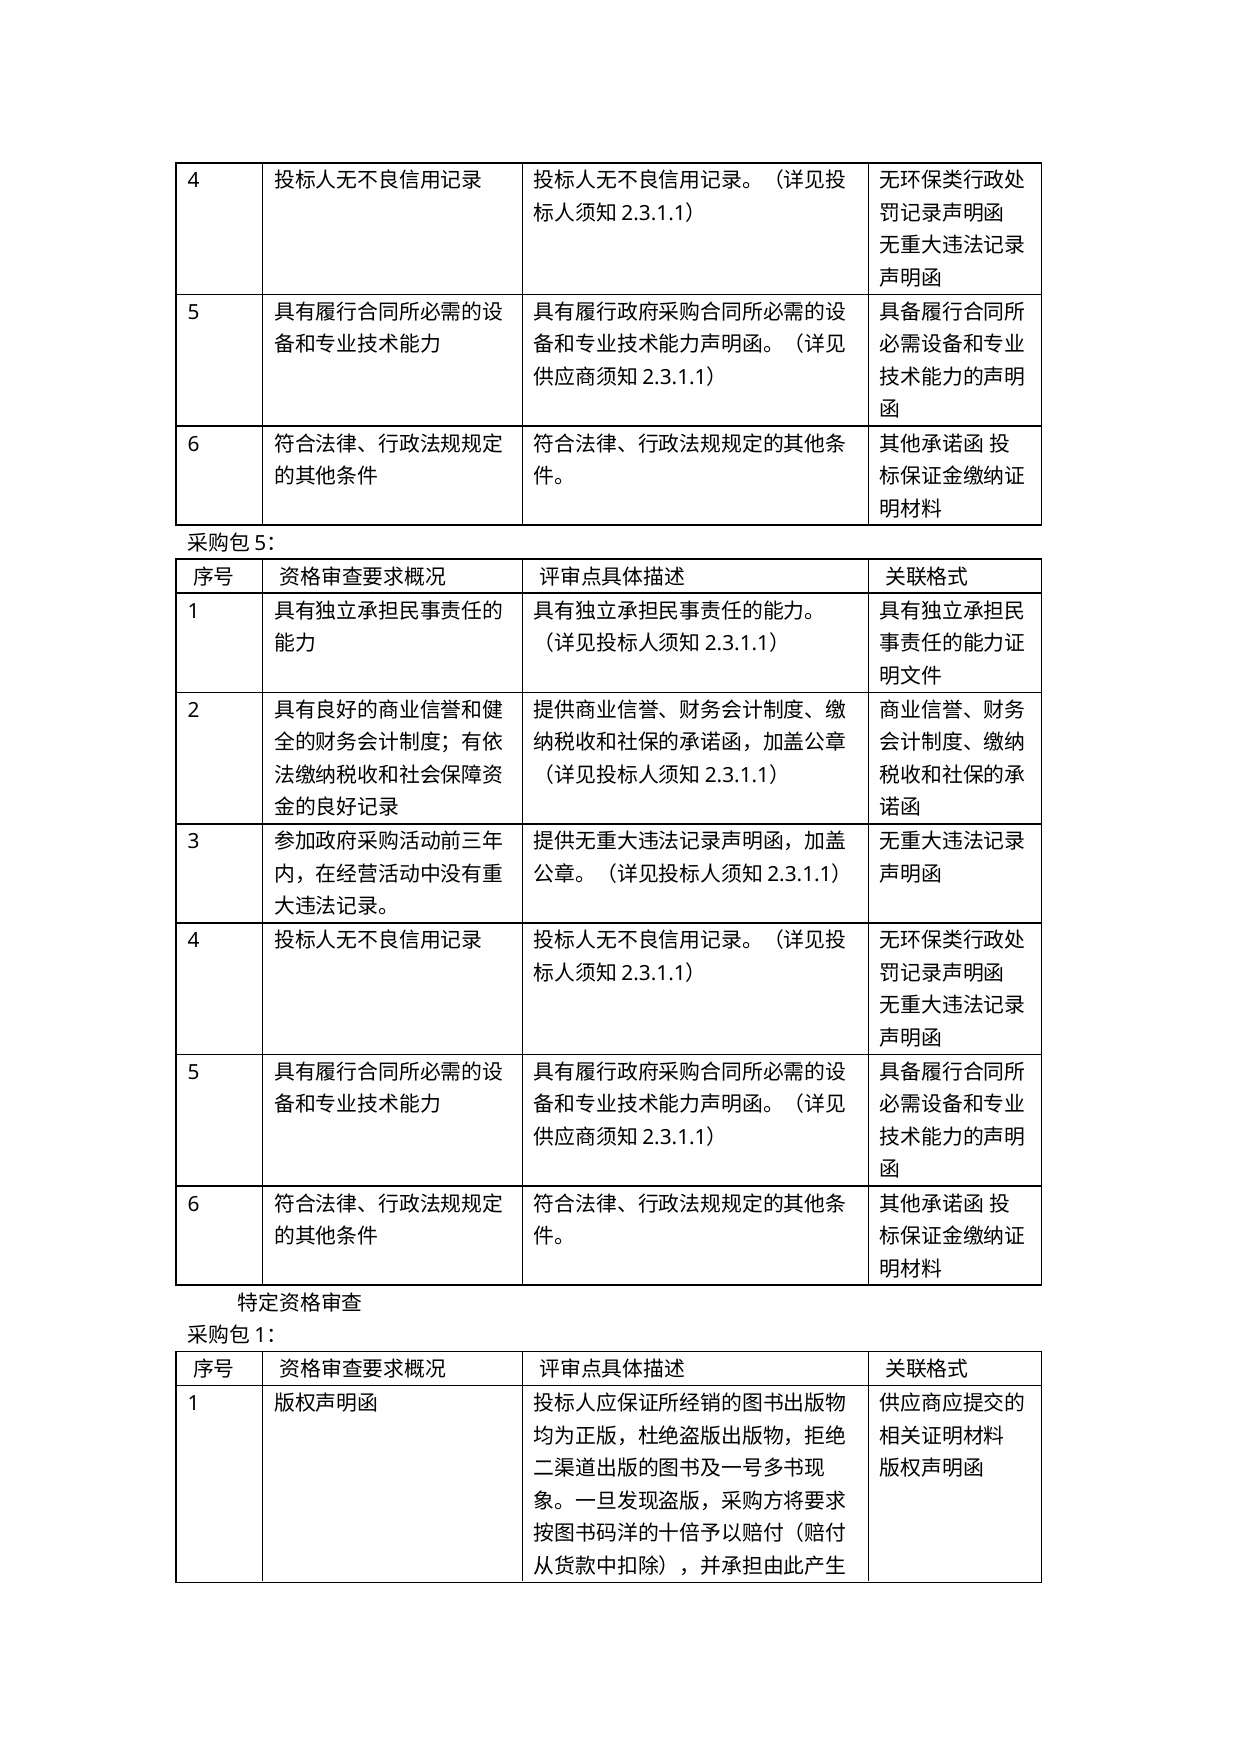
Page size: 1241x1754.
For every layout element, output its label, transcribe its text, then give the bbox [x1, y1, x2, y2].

table_cell 6 [177, 1187, 262, 1284]
table_cell 2 [177, 693, 262, 823]
table_header 关联格式 [869, 560, 1041, 592]
table_header 资格审查要求概况 [263, 1352, 522, 1385]
table_cell 4 [177, 924, 262, 1053]
table_cell 具有履行合同所必需的设备和专业技术能力 [263, 1055, 522, 1185]
table_cell 提供无重大违法记录声明函，加盖公章。（详见投标人须知2.3.1.1） [523, 825, 868, 922]
table_cell 具有履行合同所必需的设备和专业技术能力 [263, 295, 522, 425]
table_cell 供应商应提交的相关证明材料 版权声明函 [869, 1386, 1041, 1581]
table_cell 无环保类行政处罚记录声明函 无重大违法记录声明函 [869, 164, 1041, 293]
table_cell 符合法律、行政法规规定的其他条件。 [523, 427, 868, 524]
table_cell 具有独立承担民事责任的能力证明文件 [869, 594, 1041, 691]
table_cell 无重大违法记录声明函 [869, 825, 1041, 922]
table_header 资格审查要求概况 [263, 560, 522, 592]
table_header 序号 [177, 560, 262, 592]
table_cell 具有良好的商业信誉和健全的财务会计制度；有依法缴纳税收和社会保障资金的良好记录 [263, 693, 522, 823]
table_cell 3 [177, 825, 262, 922]
table_cell 投标人无不良信用记录。（详见投标人须知2.3.1.1） [523, 924, 868, 1053]
table_header 序号 [177, 1352, 262, 1385]
table_cell 投标人无不良信用记录 [263, 924, 522, 1053]
table_cell 提供商业信誉、财务会计制度、缴纳税收和社保的承诺函，加盖公章（详见投标人须知2.3.1.1） [523, 693, 868, 823]
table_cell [523, 1386, 868, 1581]
table_cell 符合法律、行政法规规定的其他条件 [263, 427, 522, 524]
table_cell 无环保类行政处罚记录声明函 无重大违法记录声明函 [869, 924, 1041, 1053]
table_cell 版权声明函 [263, 1386, 522, 1581]
table_cell 符合法律、行政法规规定的其他条件 [263, 1187, 522, 1284]
text 采购包1： [187, 1318, 1053, 1351]
table_cell 投标人无不良信用记录 [263, 164, 522, 293]
table_cell 具备履行合同所必需设备和专业技术能力的声明函 [869, 1055, 1041, 1185]
table_cell 符合法律、行政法规规定的其他条件。 [523, 1187, 868, 1284]
table_cell 参加政府采购活动前三年内，在经营活动中没有重大违法记录。 [263, 825, 522, 922]
table_cell 具备履行合同所必需设备和专业技术能力的声明函 [869, 295, 1041, 425]
table_cell 4 [177, 164, 262, 293]
table_cell 投标人无不良信用记录。（详见投标人须知2.3.1.1） [523, 164, 868, 293]
table_header 关联格式 [869, 1352, 1041, 1385]
table_cell 具有独立承担民事责任的能力。（详见投标人须知2.3.1.1） [523, 594, 868, 691]
table_cell 具有履行政府采购合同所必需的设备和专业技术能力声明函。（详见供应商须知2.3.1.1） [523, 295, 868, 425]
table_cell 1 [177, 594, 262, 691]
table_header 评审点具体描述 [523, 560, 868, 592]
table_cell 具有履行政府采购合同所必需的设备和专业技术能力声明函。（详见供应商须知2.3.1.1） [523, 1055, 868, 1185]
table_cell 1 [177, 1386, 262, 1581]
table_cell 5 [177, 1055, 262, 1185]
table_cell 6 [177, 427, 262, 524]
table_cell 5 [177, 295, 262, 425]
text 特定资格审查 [187, 1286, 1053, 1318]
table_cell 其他承诺函 投标保证金缴纳证明材料 [869, 427, 1041, 524]
table_cell 商业信誉、财务会计制度、缴纳税收和社保的承诺函 [869, 693, 1041, 823]
text 采购包5： [187, 526, 1053, 558]
table_cell 其他承诺函 投标保证金缴纳证明材料 [869, 1187, 1041, 1284]
table_header 评审点具体描述 [523, 1352, 868, 1385]
table_cell 具有独立承担民事责任的能力 [263, 594, 522, 691]
